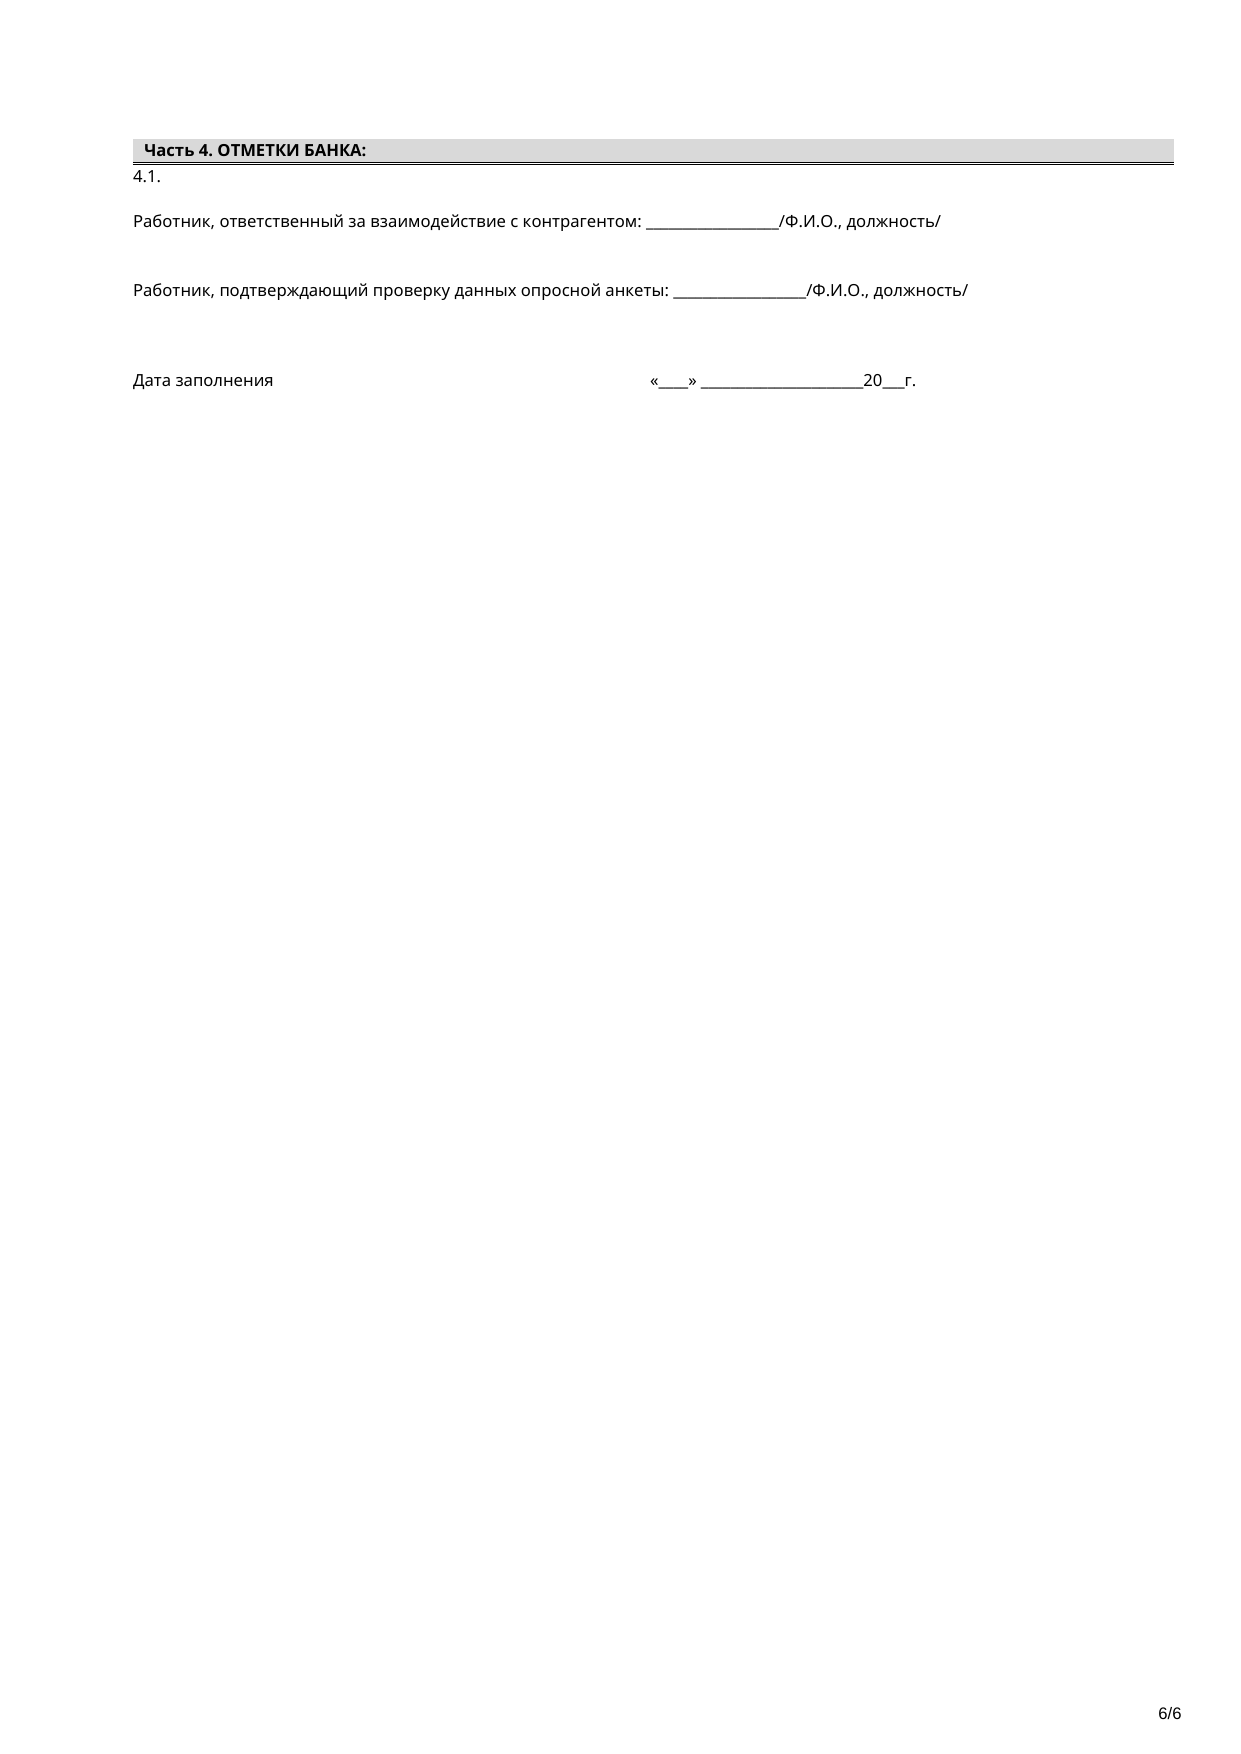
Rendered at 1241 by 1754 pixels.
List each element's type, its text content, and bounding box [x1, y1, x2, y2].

table_header Часть 4. ОТМЕТКИ БАНКА: [133, 139, 1174, 162]
text Дата заполнения «____» ______________________20___г. [133, 369, 1181, 392]
text 4.1. [133, 165, 1181, 187]
text Работник, ответственный за взаимодействие с контрагентом: __________________/Ф.И.О., должность/ [133, 210, 1181, 233]
text Работник, подтверждающий проверку данных опросной анкеты: __________________/Ф.И.О., должность/ [133, 278, 1181, 301]
